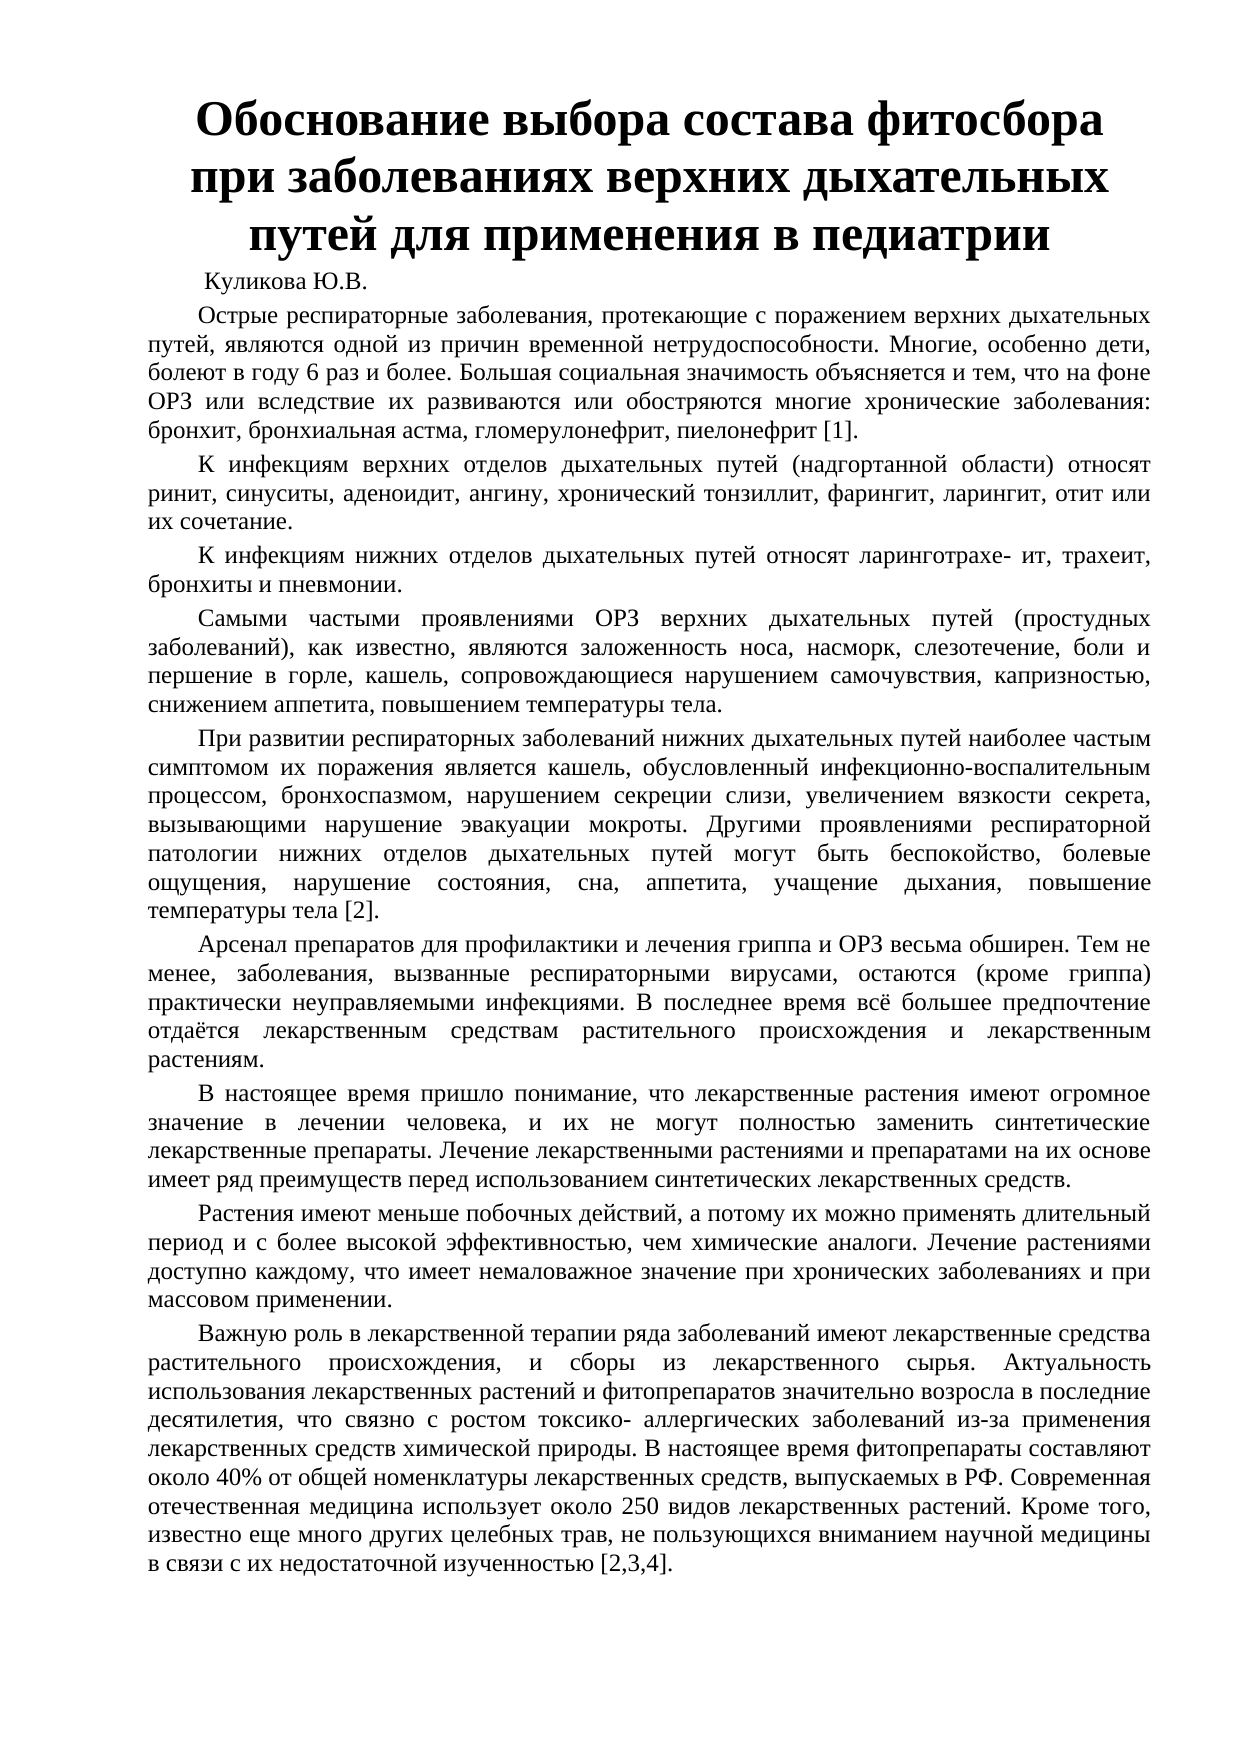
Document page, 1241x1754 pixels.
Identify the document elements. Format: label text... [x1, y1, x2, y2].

text Важную роль в лекарственной терапии ряда заболеваний имеют лекарственные средства растительного происхождения, и сборы из лекарственного сырья. Актуальность использования лекарственных растений и фитопрепаратов значительно возросла в последние десятилетия, что связно с ростом токсико- аллергических заболеваний из-за применения лекарственных средств химической природы. В настоящее время фитопрепараты составляют около 40% от общей номенклатуры лекарственных средств, выпускаемых в РФ. Современная отечественная медицина использует около 250 видов лекарственных растений. Кроме того, известно еще много других целебных трав, не пользующихся вниманием научной медицины в связи с их недостаточной изученностью [2,3,4]. [148, 1318, 1152, 1577]
text Арсенал препаратов для профилактики и лечения гриппа и ОРЗ весьма обширен. Тем не менее, заболевания, вызванные респираторными вирусами, остаются (кроме гриппа) практически неуправляемыми инфекциями. В последнее время всё большее предпочтение отдаётся лекарственным средствам растительного происхождения и лекарственным растениям. [148, 929, 1152, 1073]
text Самыми частыми проявлениями ОРЗ верхних дыхательных путей (простудных заболеваний), как известно, являются заложенность носа, насморк, слезотечение, боли и першение в горле, кашель, сопровождающиеся нарушением самочувствия, капризностью, снижением аппетита, повышением температуры тела. [148, 603, 1152, 718]
text Куликова Ю.В. [148, 266, 1152, 295]
text В настоящее время пришло понимание, что лекарственные растения имеют огромное значение в лечении человека, и их не могут полностью заменить синтетические лекарственные препараты. Лечение лекарственными растениями и препаратами на их основе имеет ряд преимуществ перед использованием синтетических лекарственных средств. [148, 1078, 1152, 1193]
subtitle Обоснование выбора состава фитосбора при заболеваниях верхних дыхательных путей для применения в педиатрии [148, 88, 1152, 261]
text Растения имеют меньше побочных действий, а потому их можно применять длительный период и с более высокой эффективностью, чем химические аналоги. Лечение растениями доступно каждому, что имеет немаловажное значение при хронических заболеваниях и при массовом применении. [148, 1198, 1152, 1313]
text При развитии респираторных заболеваний нижних дыхательных путей наиболее частым симптомом их поражения является кашель, обусловленный инфекционно-воспалительным процессом, бронхоспазмом, нарушением секреции слизи, увеличением вязкости секрета, вызывающими нарушение эвакуации мокроты. Другими проявлениями респираторной патологии нижних отделов дыхательных путей могут быть беспокойство, болевые ощущения, нарушение состояния, сна, аппетита, учащение дыхания, повышение температуры тела [2]. [148, 723, 1152, 924]
text К инфекциям нижних отделов дыхательных путей относят ларинготрахе- ит, трахеит, бронхиты и пневмонии. [148, 540, 1152, 598]
text К инфекциям верхних отделов дыхательных путей (надгортанной области) относят ринит, синуситы, аденоидит, ангину, хронический тонзиллит, фарингит, ларингит, отит или их сочетание. [148, 449, 1152, 535]
text Острые респираторные заболевания, протекающие с поражением верхних дыхательных путей, являются одной из причин временной нетрудоспособности. Многие, особенно дети, болеют в году 6 раз и более. Большая социальная значимость объясняется и тем, что на фоне ОРЗ или вследствие их развиваются или обостряются многие хронические заболевания: бронхит, бронхиальная астма, гломерулонефрит, пиелонефрит [1]. [148, 300, 1152, 444]
